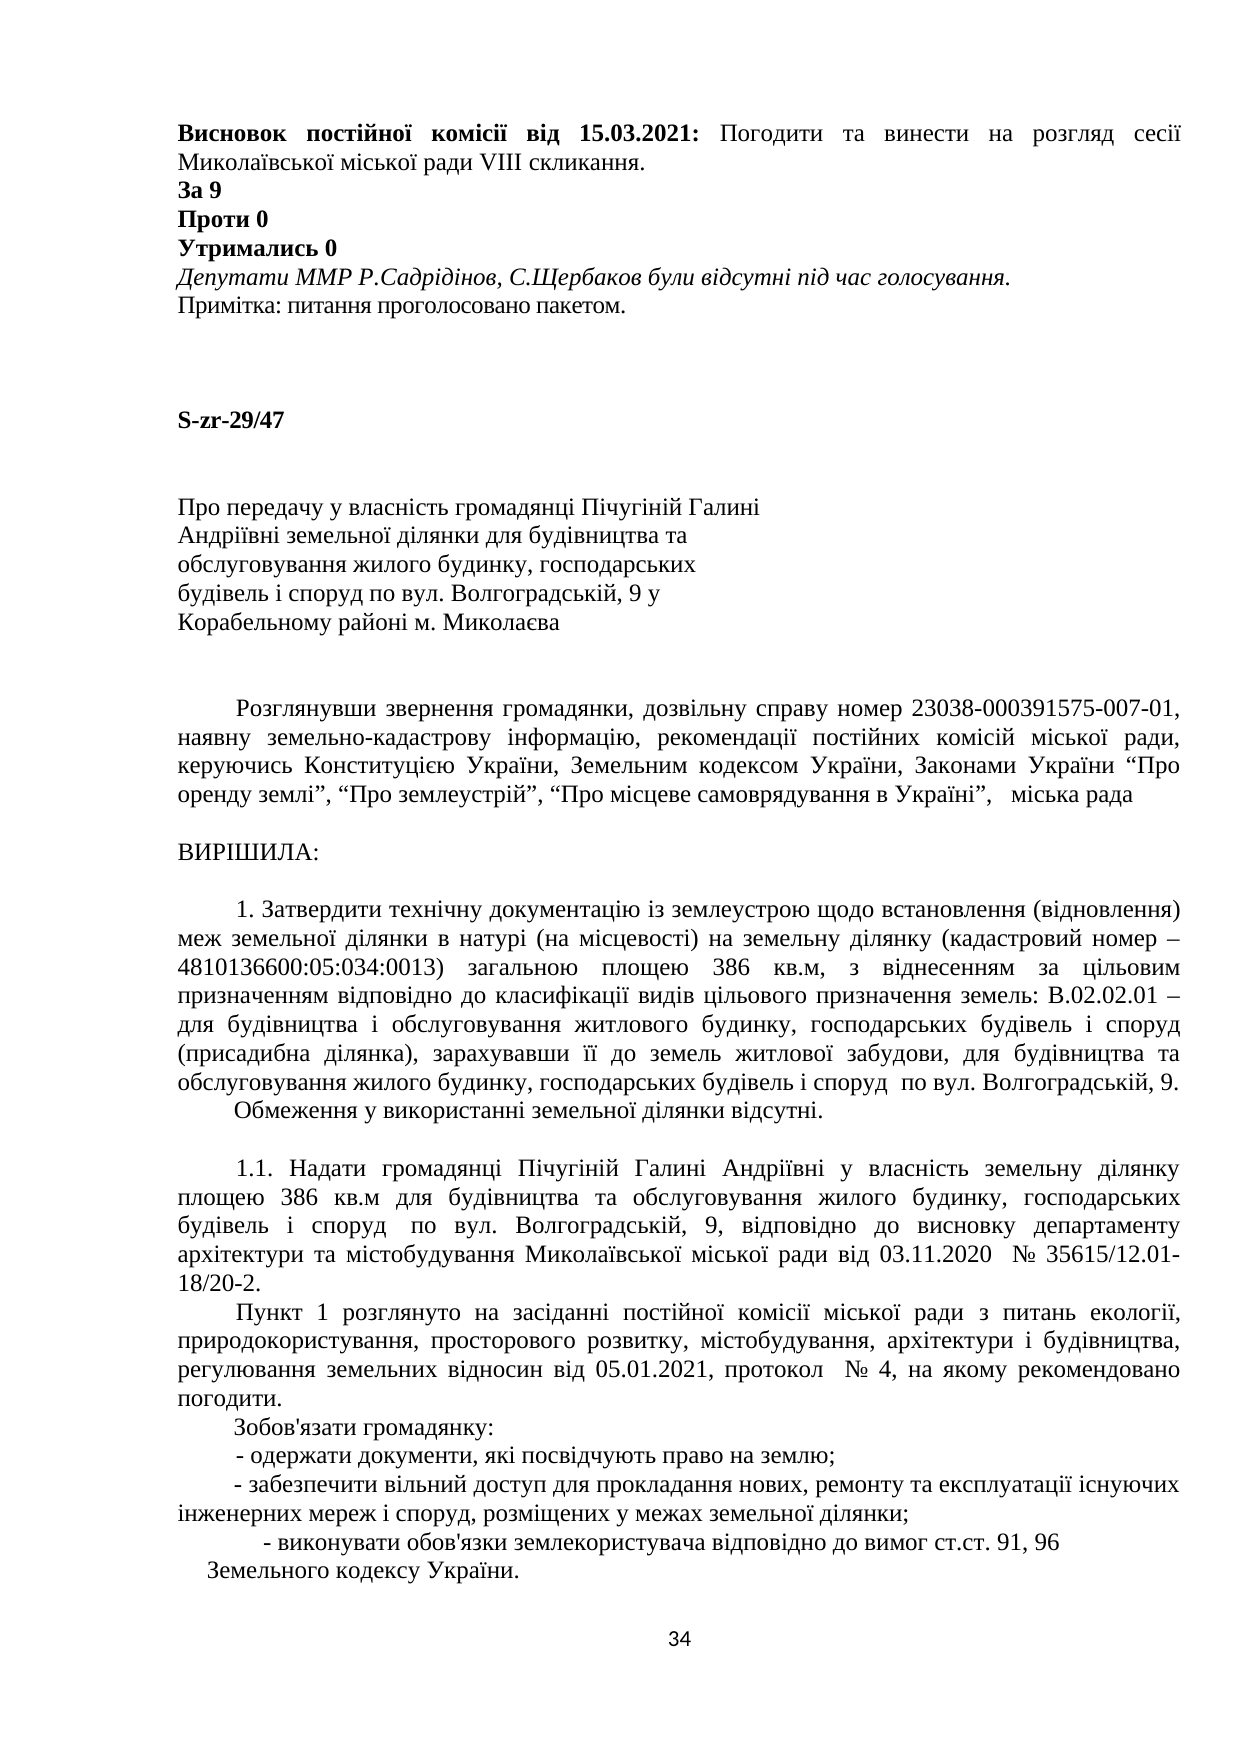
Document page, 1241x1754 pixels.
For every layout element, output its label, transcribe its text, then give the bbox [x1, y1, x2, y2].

text - виконувати обов'язки землекористувача відповідно до вимог ст.ст. 91, 96 Земельного кодексу України. [207, 1527, 1181, 1584]
text Розглянувши звернення громадянки, дозвільну справу номер 23038-000391575-007-01, наявну земельно-кадастрову інформацію, рекомендації постійних комісій міської ради, керуючись Конституцією України, Земельним кодексом України, Законами України “Про оренду землі”, “Про землеустрій”, “Про місцеве самоврядування в Україні”, міська рада [177, 693, 1181, 808]
text - одержати документи, які посвідчують право на землю; [177, 1441, 1181, 1469]
text Висновок постійної комісії від 15.03.2021: Погодити та винести на розгляд сесії Миколаївської міської ради VIII скликання. [177, 118, 1181, 176]
list 1. Затвердити технічну документацію із землеустрою щодо встановлення (відновлення) меж земельної ділянки в натурі (на місцевості) на земельну ділянку (кадастровий номер – 4810136600:05:034:0013) загальною площею 386 кв.м, з віднесенням за цільовим призначенням відповідно до класифікації видів цільового призначення земель: В.02.02.01 – для будівництва і обслуговування житлового будинку, господарських будівель і споруд (присадибна ділянка), зарахувавши її до земель житлової забудови, для будівництва та обслуговування жилого будинку, господарських будівель і споруд по вул. Волгоградській, 9. [177, 894, 1181, 1096]
text - забезпечити вільний доступ для прокладання нових, ремонту та експлуатації існуючих інженерних мереж і споруд, розміщених у межах земельної ділянки; [177, 1469, 1181, 1527]
text Про передачу у власність громадянці Пічугіній Галині Андріївні земельної ділянки для будівництва та обслуговування жилого будинку, господарських будівель і споруд по вул. Волгоградській, 9 у Корабельному районі м. Миколаєва [177, 492, 791, 636]
text Проти 0 [177, 204, 769, 233]
text Утримались 0 [177, 233, 769, 262]
text За 9 [177, 176, 769, 204]
text ВИРІШИЛА: [177, 837, 1181, 866]
list Пункт 1 розглянуто на засіданні постійної комісії міської ради з питань екології, природокористування, просторового розвитку, містобудування, архітектури і будівництва, регулювання земельних відносин від 05.01.2021, протокол № 4, на якому рекомендовано погодити. [177, 1297, 1181, 1412]
text Депутати ММР Р.Садрідінов, С.Щербаков були відсутні під час голосування. [177, 262, 1181, 291]
text S-zr-29/47 [177, 406, 1181, 434]
list Обмеження у використанні земельної ділянки відсутні. [177, 1096, 1181, 1124]
list 1.1. Надати громадянці Пічугіній Галині Андріївні у власність земельну ділянку площею 386 кв.м для будівництва та обслуговування жилого будинку, господарських будівель і споруд по вул. Волгоградській, 9, відповідно до висновку департаменту архітектури та містобудування Миколаївської міської ради від 03.11.2020 № 35615/12.01-18/20-2. [177, 1153, 1181, 1297]
text Зобов'язати громадянку: [177, 1412, 1240, 1441]
text Примітка: питання проголосовано пакетом. [177, 291, 1181, 319]
